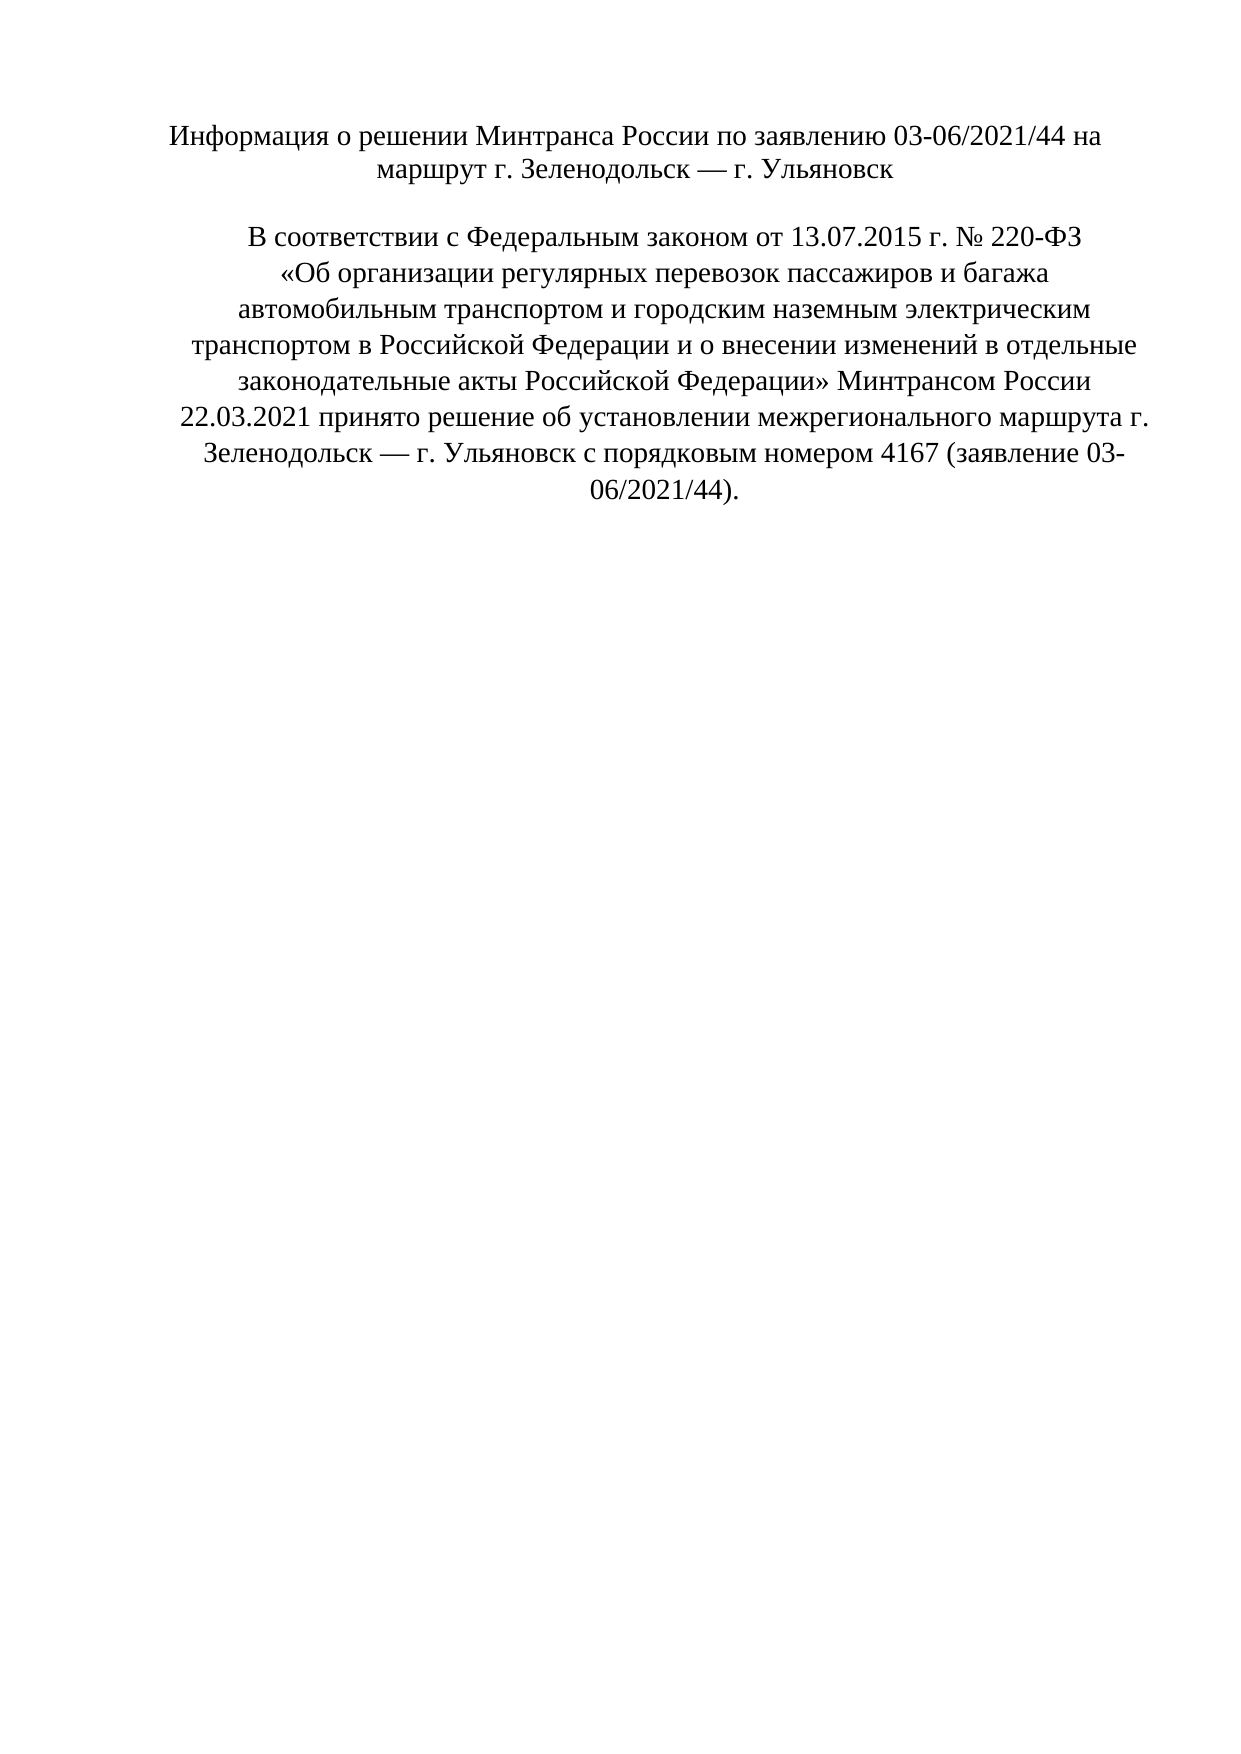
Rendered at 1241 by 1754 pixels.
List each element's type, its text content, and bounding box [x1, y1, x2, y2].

text В соответствии с Федеральным законом от 13.07.2015 г. № 220-ФЗ «Об организации регулярных перевозок пассажиров и багажа автомобильным транспортом и городским наземным электрическим транспортом в Российской Федерации и о внесении изменений в отдельные законодательные акты Российской Федерации» Минтрансом России 22.03.2021 принято решение об установлении межрегионального маршрута г. Зеленодольск — г. Ульяновск с порядковым номером 4167 (заявление 03-06/2021/44). [177, 219, 1152, 505]
text Информация о решении Минтранса России по заявлению 03-06/2021/44 на маршрут г. Зеленодольск — г. Ульяновск [118, 118, 1152, 185]
